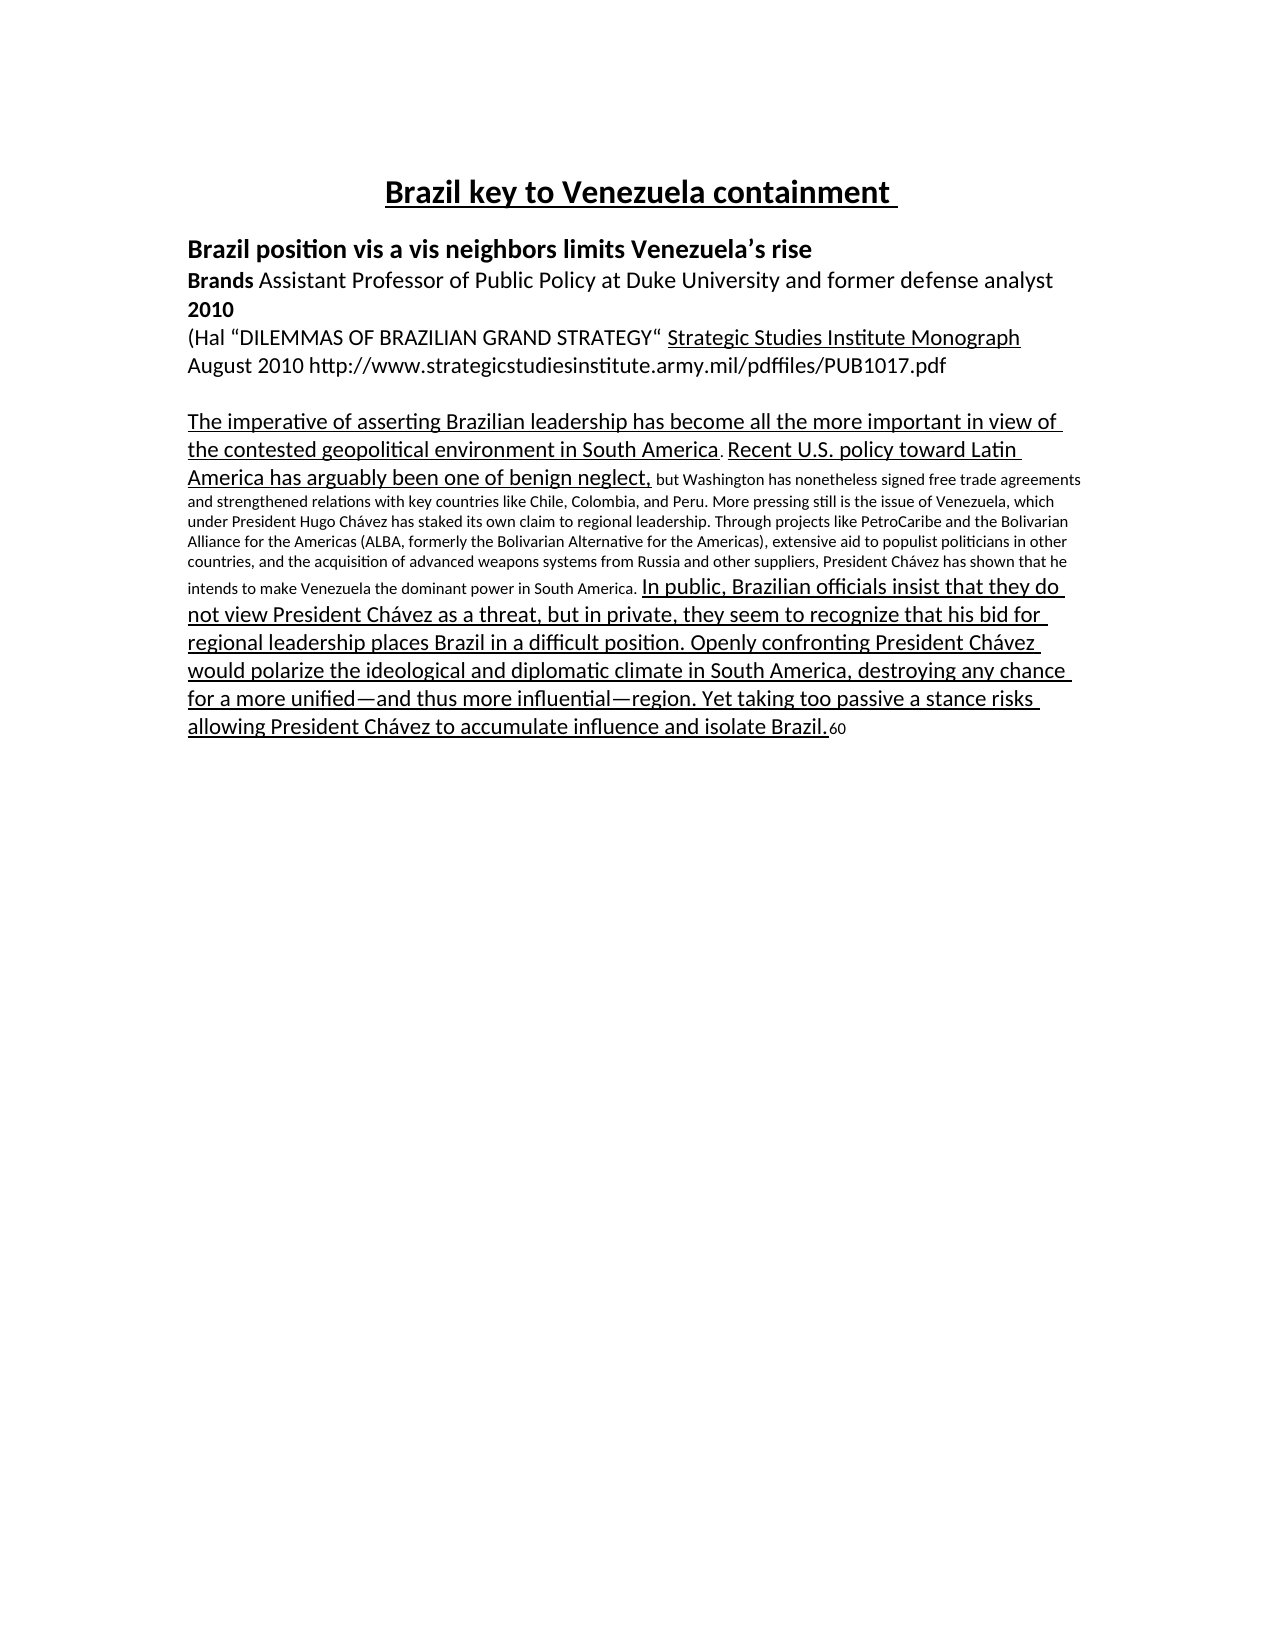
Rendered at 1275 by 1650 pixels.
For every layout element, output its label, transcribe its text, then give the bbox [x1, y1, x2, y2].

text (Hal “DILEMMAS OF BRAZILIAN GRAND STRATEGY“ Strategic Studies Institute Monograph [187, 323, 1087, 351]
subtitle Brazil position vis a vis neighbors limits Venezuela’s rise [187, 232, 1087, 265]
text Brands Assistant Professor of Public Policy at Duke University and former defense analyst 2010 [187, 265, 1087, 323]
text The imperative of asserting Brazilian leadership has become all the more important in view of the contested geopolitical environment in South America. Recent U.S. policy toward Latin America has arguably been one of benign neglect, but Washington has nonetheless signed free trade agreements and strengthened relations with key countries like Chile, Colombia, and Peru. More pressing still is the issue of Venezuela, which under President Hugo Chávez has staked its own claim to regional leadership. Through projects like PetroCaribe and the Bolivarian Alliance for the Americas (ALBA, formerly the Bolivarian Alternative for the Americas), extensive aid to populist politicians in other countries, and the acquisition of advanced weapons systems from Russia and other suppliers, President Chávez has shown that he intends to make Venezuela the dominant power in South America. In public, Brazilian officials insist that they do not view President Chávez as a threat, but in private, they seem to recognize that his bid for regional leadership places Brazil in a difficult position. Openly confronting President Chávez would polarize the ideological and diplomatic climate in South America, destroying any chance for a more unified—and thus more influential—region. Yet taking too passive a stance risks allowing President Chávez to accumulate influence and isolate Brazil.60 [187, 407, 1087, 740]
subtitle Brazil key to Venezuela containment [187, 171, 1087, 212]
text August 2010 http://www.strategicstudiesinstitute.army.mil/pdffiles/PUB1017.pdf [187, 351, 1087, 379]
